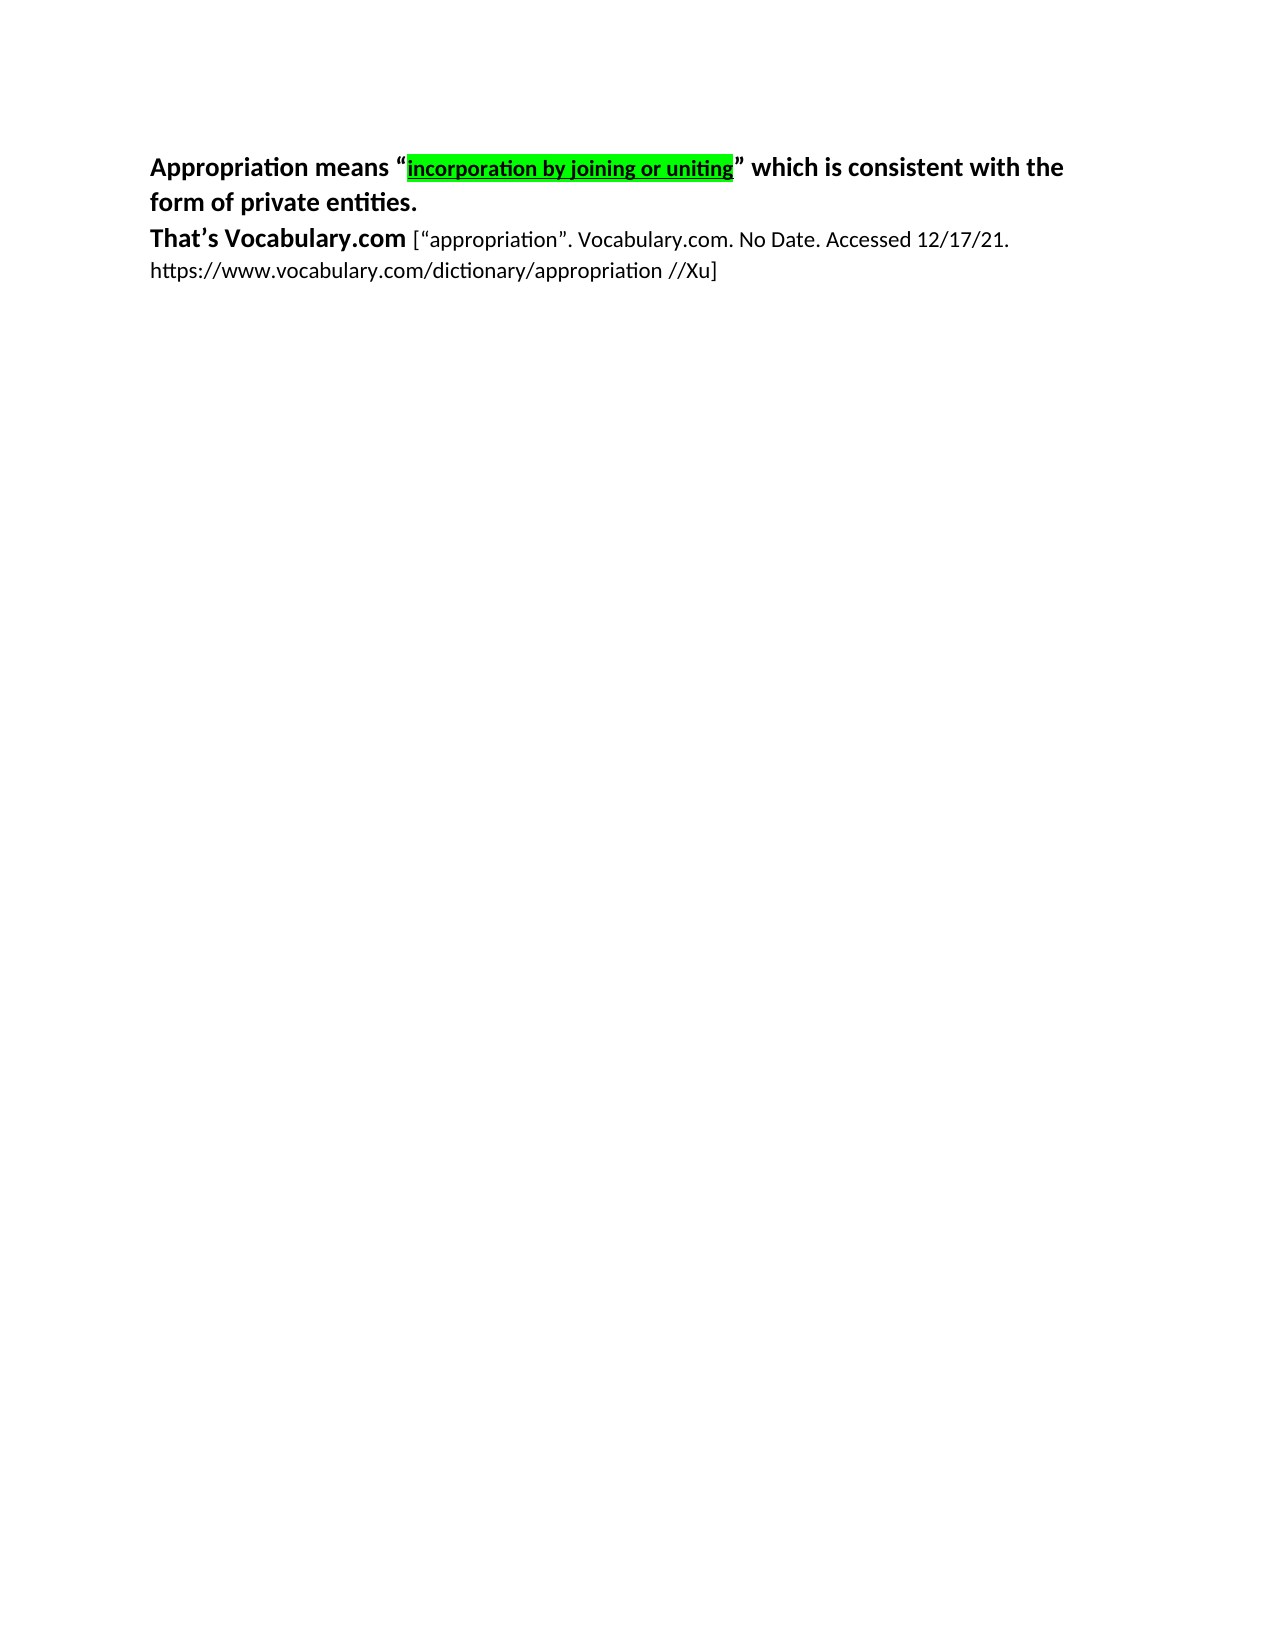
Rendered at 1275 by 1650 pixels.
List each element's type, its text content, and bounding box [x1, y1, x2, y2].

subtitle Appropriation means “incorporation by joining or uniting” which is consistent with the form of private entities. [150, 150, 1125, 219]
text That’s Vocabulary.com [“appropriation”. Vocabulary.com. No Date. Accessed 12/17/21. https://www.vocabulary.com/dictionary/appropriation //Xu] [150, 221, 1125, 284]
